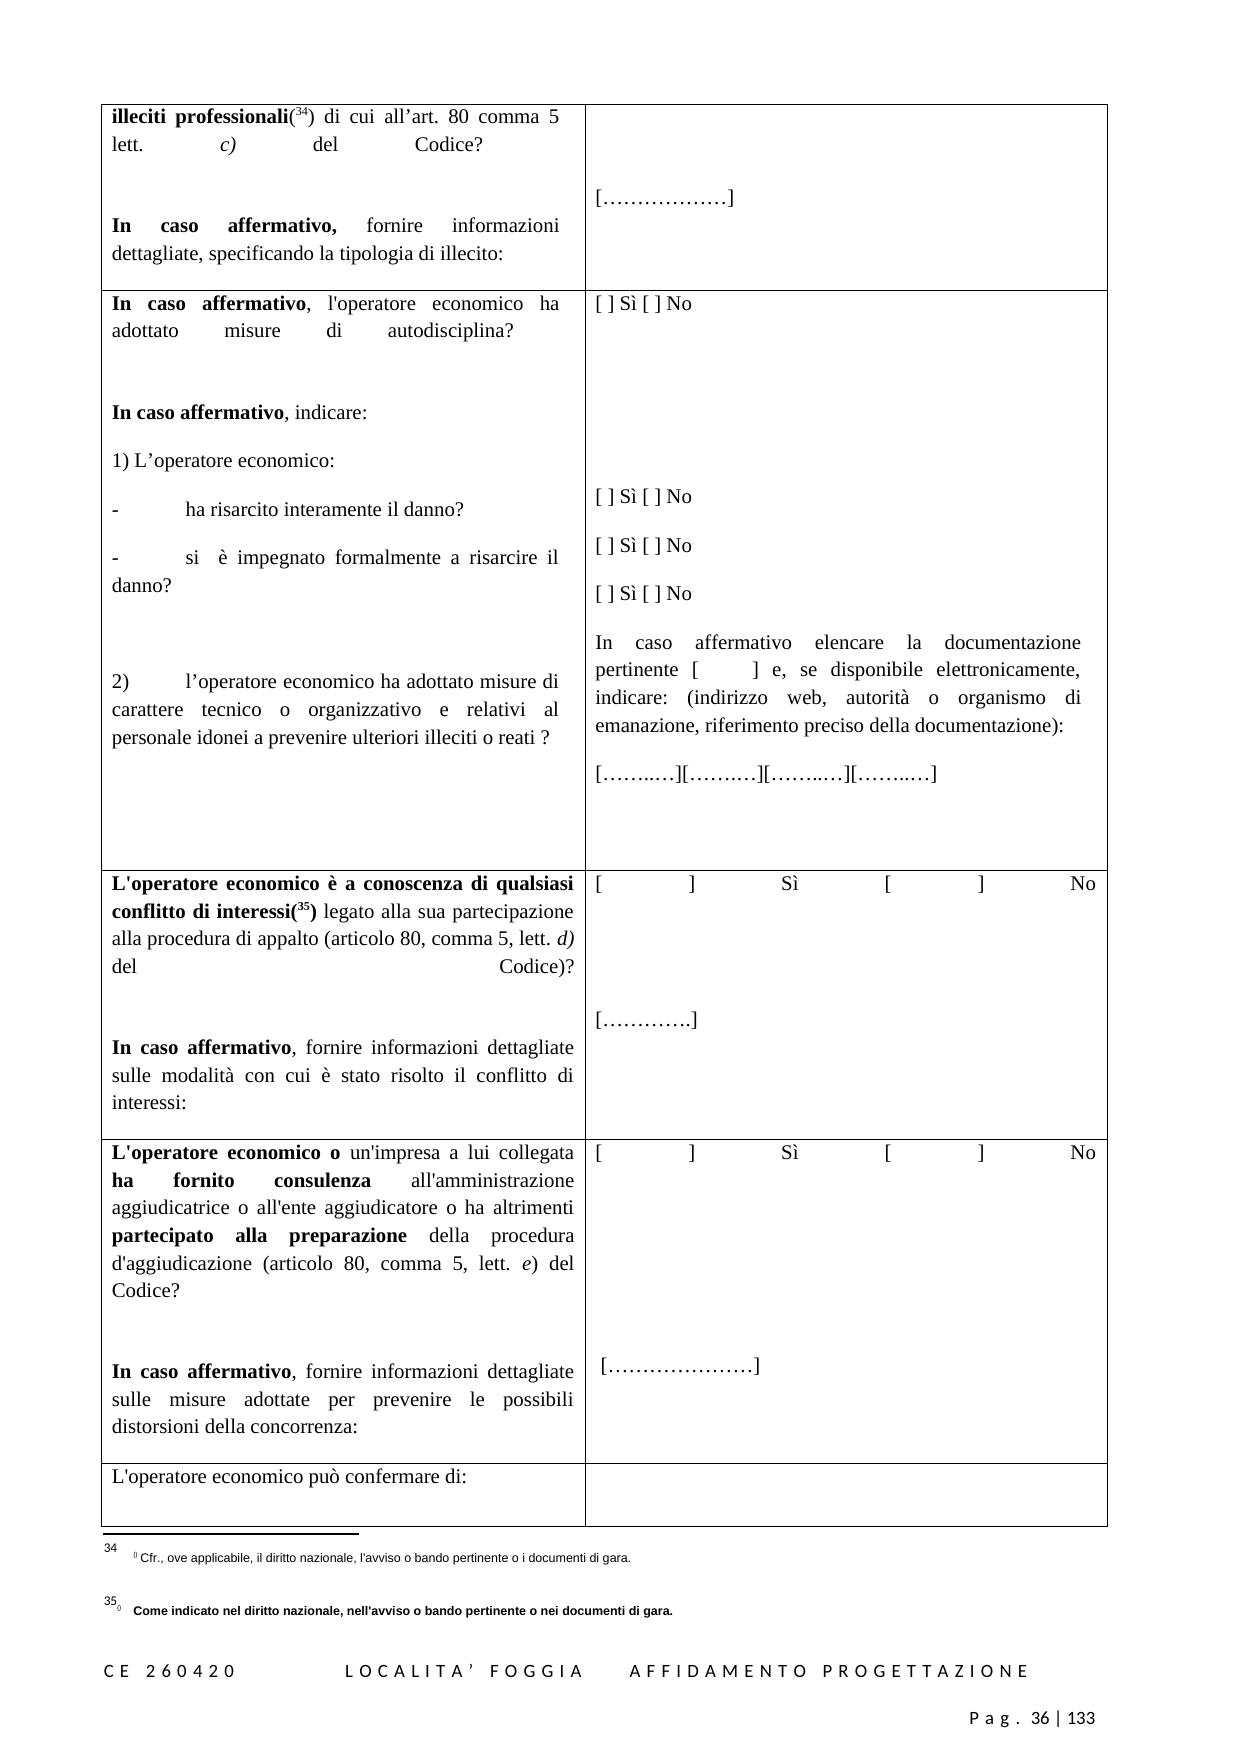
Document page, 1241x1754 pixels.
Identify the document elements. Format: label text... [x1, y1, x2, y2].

table_cell [ ] Sì [ ] No [ ] Sì [ ] No [ ] Sì [ ] No [ ] Sì [ ] No In caso affermativo elencare la documentazione pertinente [ ] e, se disponibile elettronicamente, indicare: (indirizzo web, autorità o organismo di emanazione, riferimento preciso della documentazione): [……..…][…….…][……..…][……..…] [586, 291, 1107, 870]
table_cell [586, 1464, 1107, 1526]
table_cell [586, 105, 1107, 290]
table_cell [ ] Sì [ ] No […………………] [586, 1140, 1107, 1463]
table_cell L'operatore economico è a conoscenza di qualsiasi conflitto di interessi() legato alla sua partecipazione alla procedura di appalto (articolo 80, comma 5, lett. d) del Codice)? In caso affermativo, fornire informazioni dettagliate sulle modalità con cui è stato risolto il conflitto di interessi: [102, 871, 585, 1139]
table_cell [102, 1464, 585, 1526]
table_cell In caso affermativo, l'operatore economico ha adottato misure di autodisciplina? In caso affermativo, indicare: 1) L’operatore economico: - ha risarcito interamente il danno? - si è impegnato formalmente a risarcire il danno? 2) l’operatore economico ha adottato misure di carattere tecnico o organizzativo e relativi al personale idonei a prevenire ulteriori illeciti o reati ? [102, 291, 585, 870]
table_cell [102, 105, 585, 290]
table_cell L'operatore economico o un'impresa a lui collegata ha fornito consulenza all'amministrazione aggiudicatrice o all'ente aggiudicatore o ha altrimenti partecipato alla preparazione della procedura d'aggiudicazione (articolo 80, comma 5, lett. e) del Codice? In caso affermativo, fornire informazioni dettagliate sulle misure adottate per prevenire le possibili distorsioni della concorrenza: [102, 1140, 585, 1463]
table_cell [ ] Sì [ ] No [………….] [586, 871, 1107, 1139]
